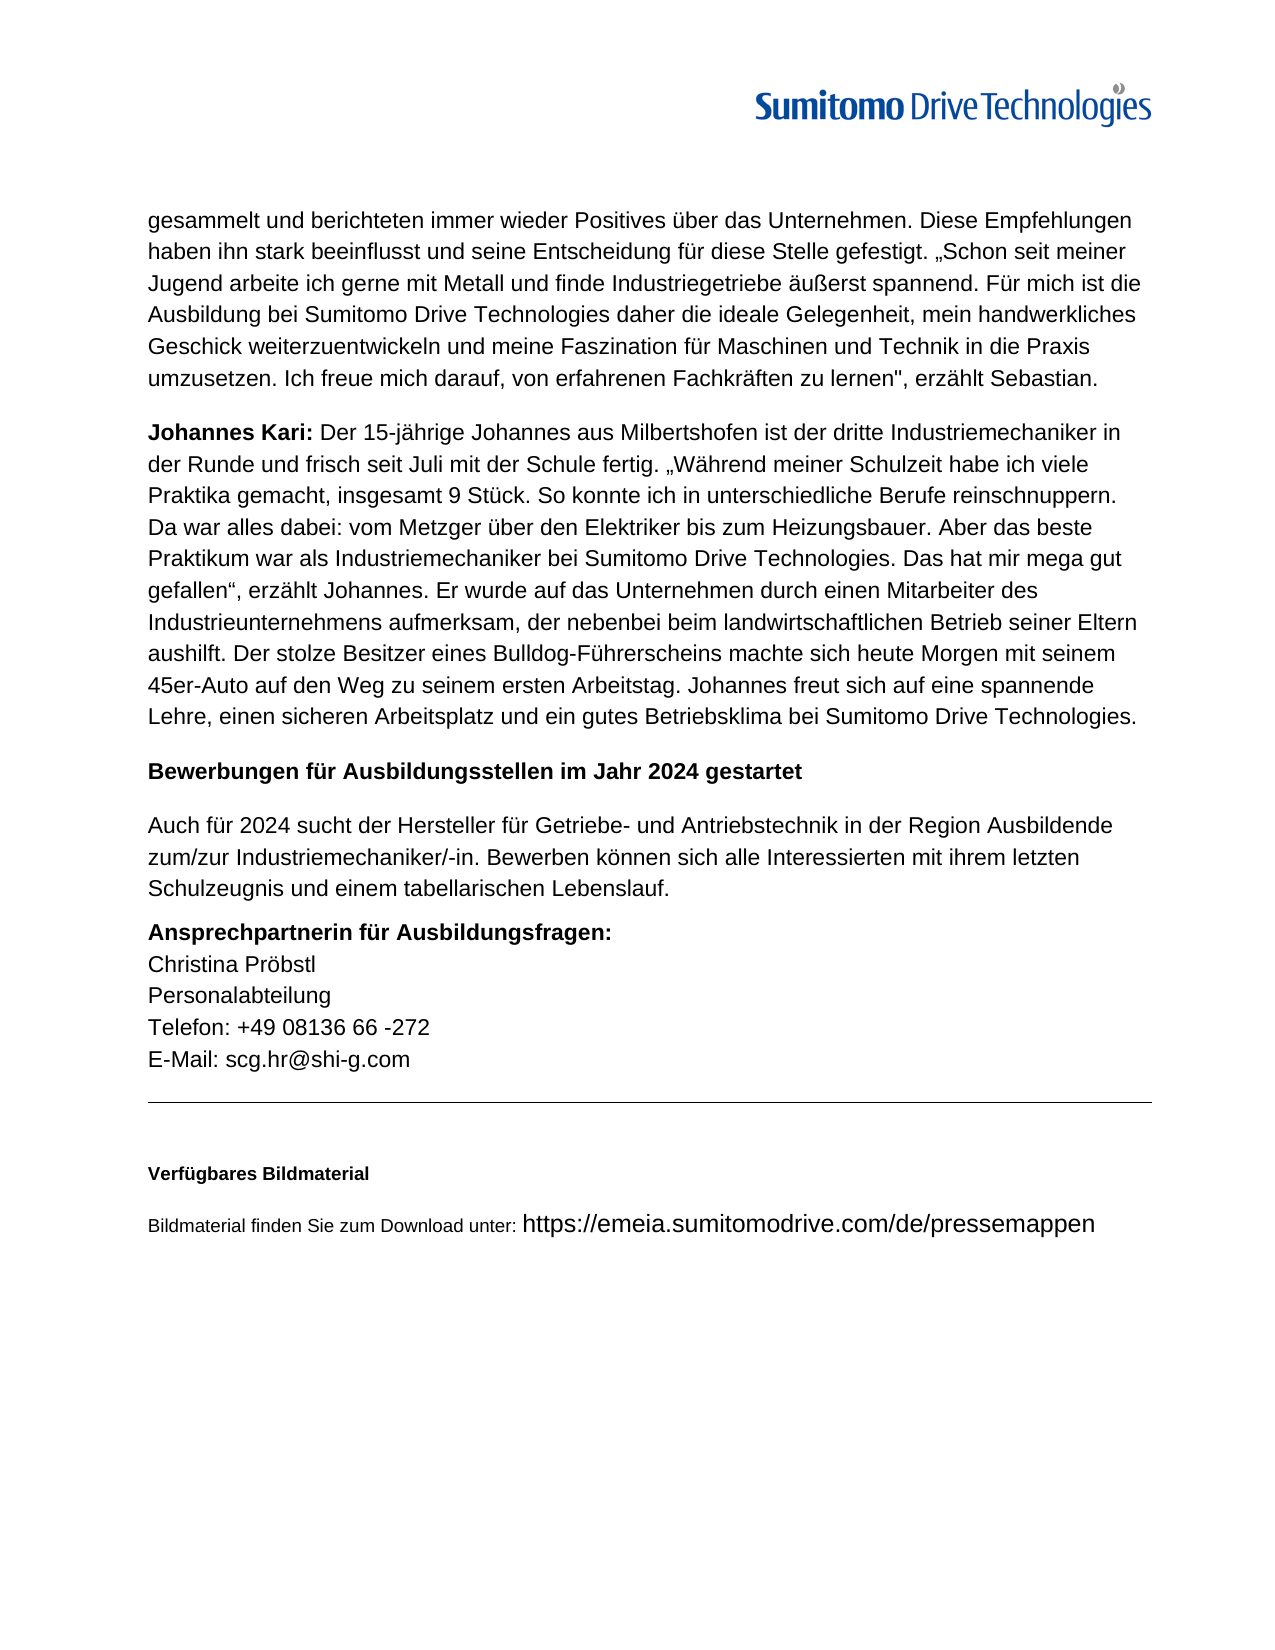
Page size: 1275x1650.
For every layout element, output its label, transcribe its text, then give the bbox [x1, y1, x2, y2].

text Personalabteilung [148, 982, 1152, 1009]
text Christina Pröbstl [148, 951, 1152, 977]
text Verfügbares Bildmaterial [148, 1157, 1152, 1186]
text Bildmaterial finden Sie zum Download unter: https://emeia.sumitomodrive.com/de/pressemappen [148, 1209, 1152, 1238]
text Auch für 2024 sucht der Hersteller für Getriebe- und Antriebstechnik in der Region Ausbildende zum/zur Industriemechaniker/-in. Bewerben können sich alle Interessierten mit ihrem letzten Schulzeugnis und einem tabellarischen Lebenslauf. [148, 812, 1152, 902]
text Ansprechpartnerin für Ausbildungsfragen: [148, 919, 1152, 946]
text E-Mail: scg.hr@shi-g.com [148, 1046, 1152, 1072]
text Johannes Kari: Der 15-jährige Johannes aus Milbertshofen ist der dritte Industriemechaniker in der Runde und frisch seit Juli mit der Schule fertig. „Während meiner Schulzeit habe ich viele Praktika gemacht, insgesamt 9 Stück. So konnte ich in unterschiedliche Berufe reinschnuppern. Da war alles dabei: vom Metzger über den Elektriker bis zum Heizungsbauer. Aber das beste Praktikum war als Industriemechaniker bei Sumitomo Drive Technologies. Das hat mir mega gut gefallen“, erzählt Johannes. Er wurde auf das Unternehmen durch einen Mitarbeiter des Industrieunternehmens aufmerksam, der nebenbei beim landwirtschaftlichen Betrieb seiner Eltern aushilft. Der stolze Besitzer eines Bulldog-Führerscheins machte sich heute Morgen mit seinem 45er-Auto auf den Weg zu seinem ersten Arbeitstag. Johannes freut sich auf eine spannende Lehre, einen sicheren Arbeitsplatz und ein gutes Betriebsklima bei Sumitomo Drive Technologies. [148, 419, 1152, 729]
text Bewerbungen für Ausbildungsstellen im Jahr 2024 gestartet [148, 758, 1152, 784]
text Telefon: +49 08136 66 -272 [148, 1014, 1152, 1040]
picture [737, 0, 1241, 133]
